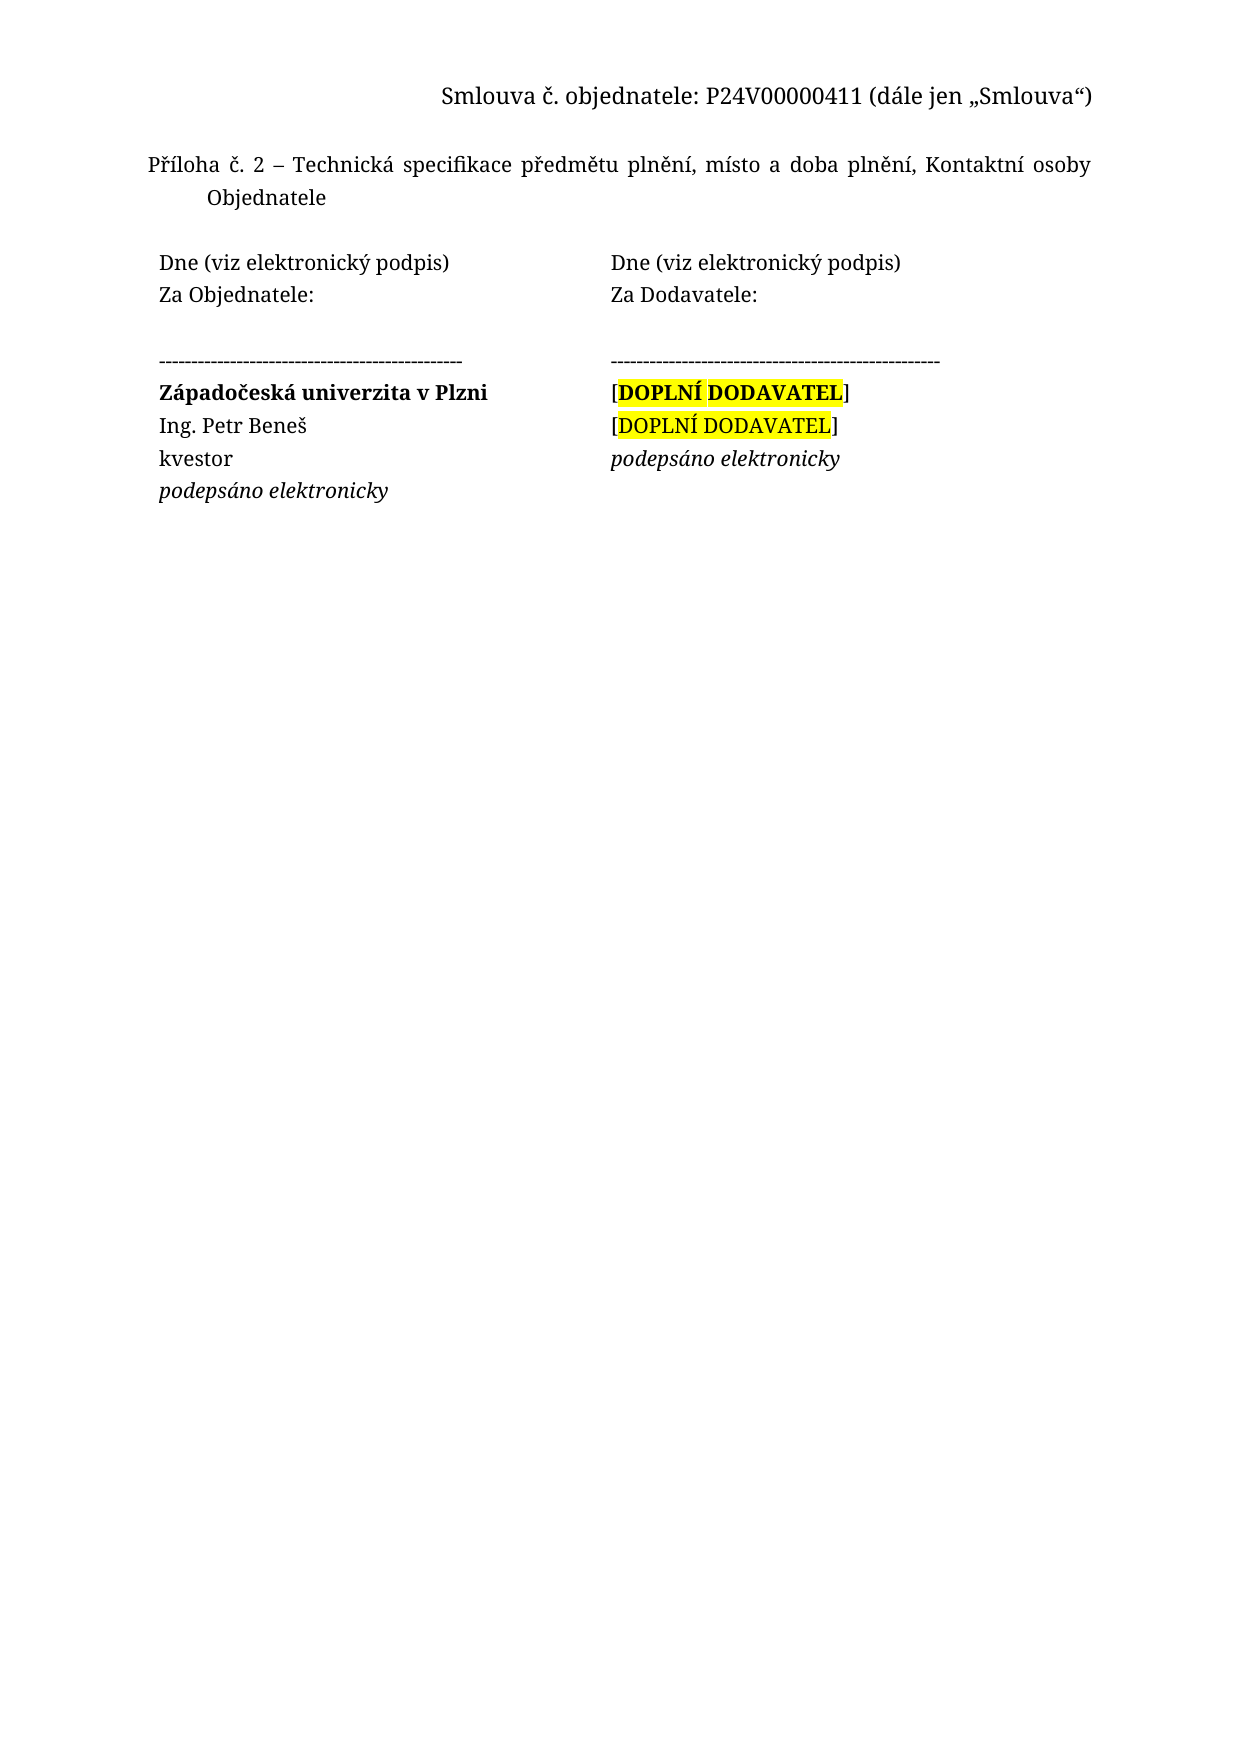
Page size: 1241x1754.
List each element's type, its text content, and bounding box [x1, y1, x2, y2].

text Příloha č. 2 – Technická specifikace předmětu plnění, místo a doba plnění, Kontaktní osoby Objednatele [148, 150, 1093, 211]
table_header Dne (viz elektronický podpis) Za Dodavatele: --------------------------------------------------- [DOPLNÍ DODAVATEL] [DOPLNÍ DODAVATEL] podepsáno elektronicky [599, 248, 1051, 508]
table_header Dne (viz elektronický podpis) Za Objednatele: ----------------------------------------------- Západočeská univerzita v Plzni Ing. Petr Beneš kvestor podepsáno elektronicky [148, 248, 599, 508]
